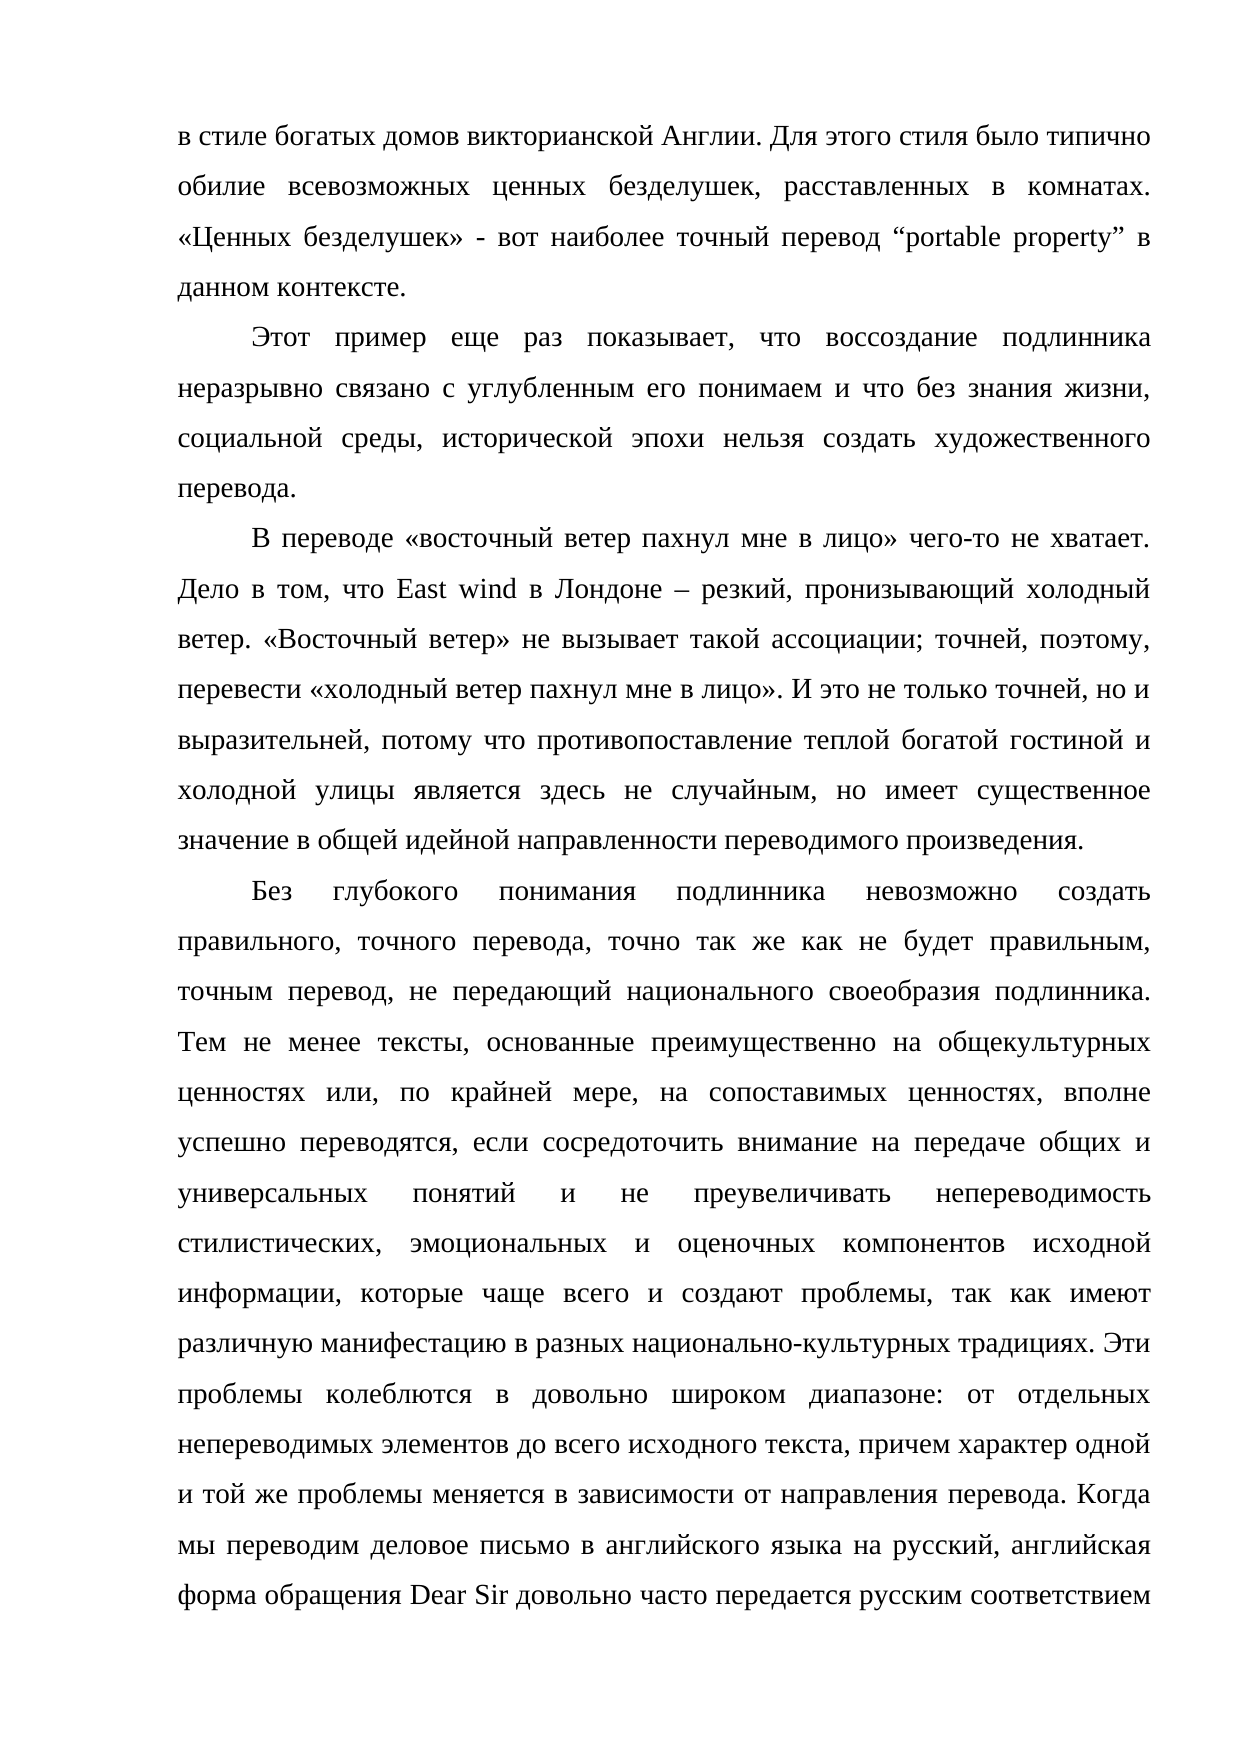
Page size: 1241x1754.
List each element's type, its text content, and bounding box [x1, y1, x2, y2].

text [177, 873, 1152, 1611]
text Этот пример еще раз показывает, что воссоздание подлинника неразрывно связано с углубленным его понимаем и что без знания жизни, социальной среды, исторической эпохи нельзя создать художественного перевода. [177, 319, 1152, 504]
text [177, 118, 1152, 303]
text В переводе «восточный ветер пахнул мне в лицо» чего-то не хватает. Дело в том, что East wind в Лондоне – резкий, пронизывающий холодный ветер. «Восточный ветер» не вызывает такой ассоциации; точней, поэтому, перевести «холодный ветер пахнул мне в лицо». И это не только точней, но и выразительней, потому что противопоставление теплой богатой гостиной и холодной улицы является здесь не случайным, но имеет существенное значение в общей идейной направленности переводимого произведения. [177, 521, 1152, 856]
